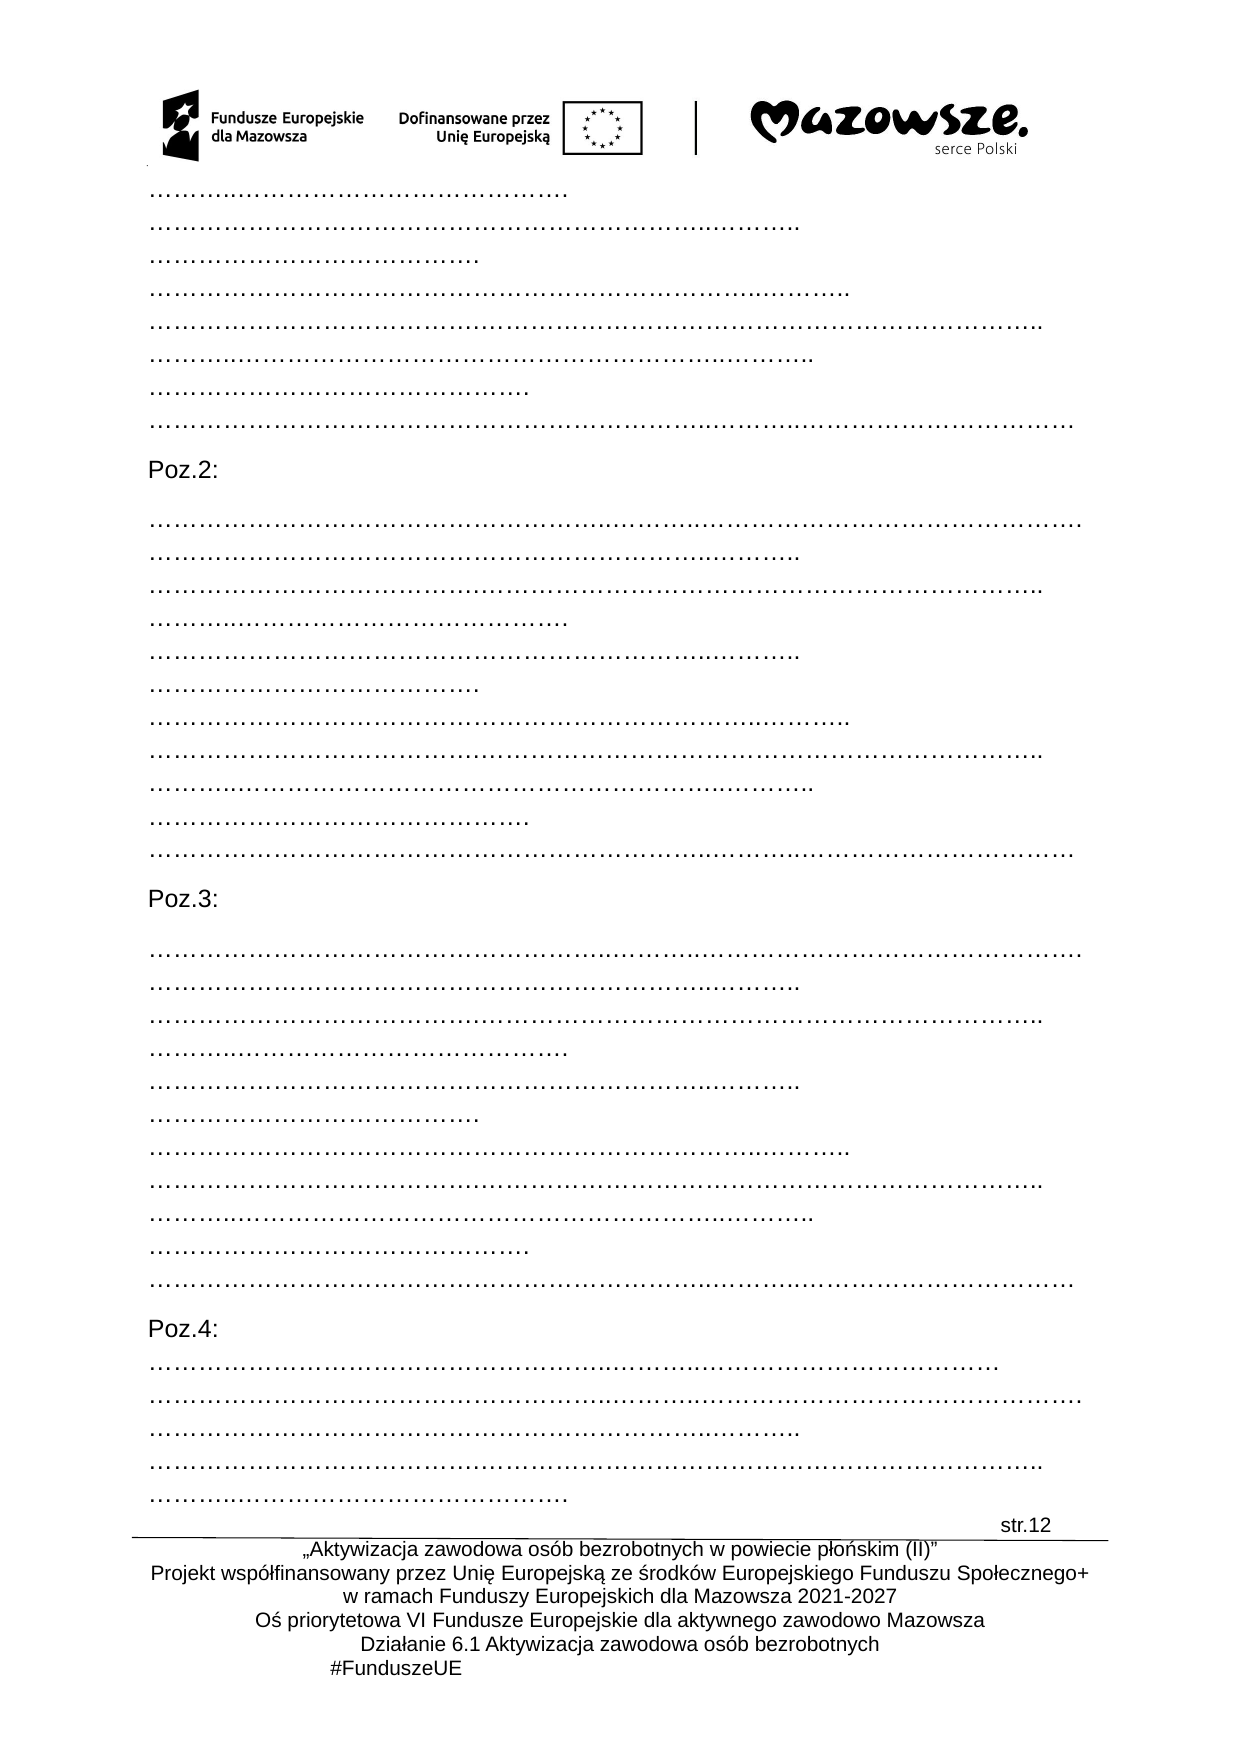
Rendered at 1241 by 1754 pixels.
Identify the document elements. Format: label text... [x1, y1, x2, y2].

text Poz.3: [148, 884, 1093, 913]
picture [147, 73, 1048, 174]
text Poz.2: [148, 454, 1093, 483]
